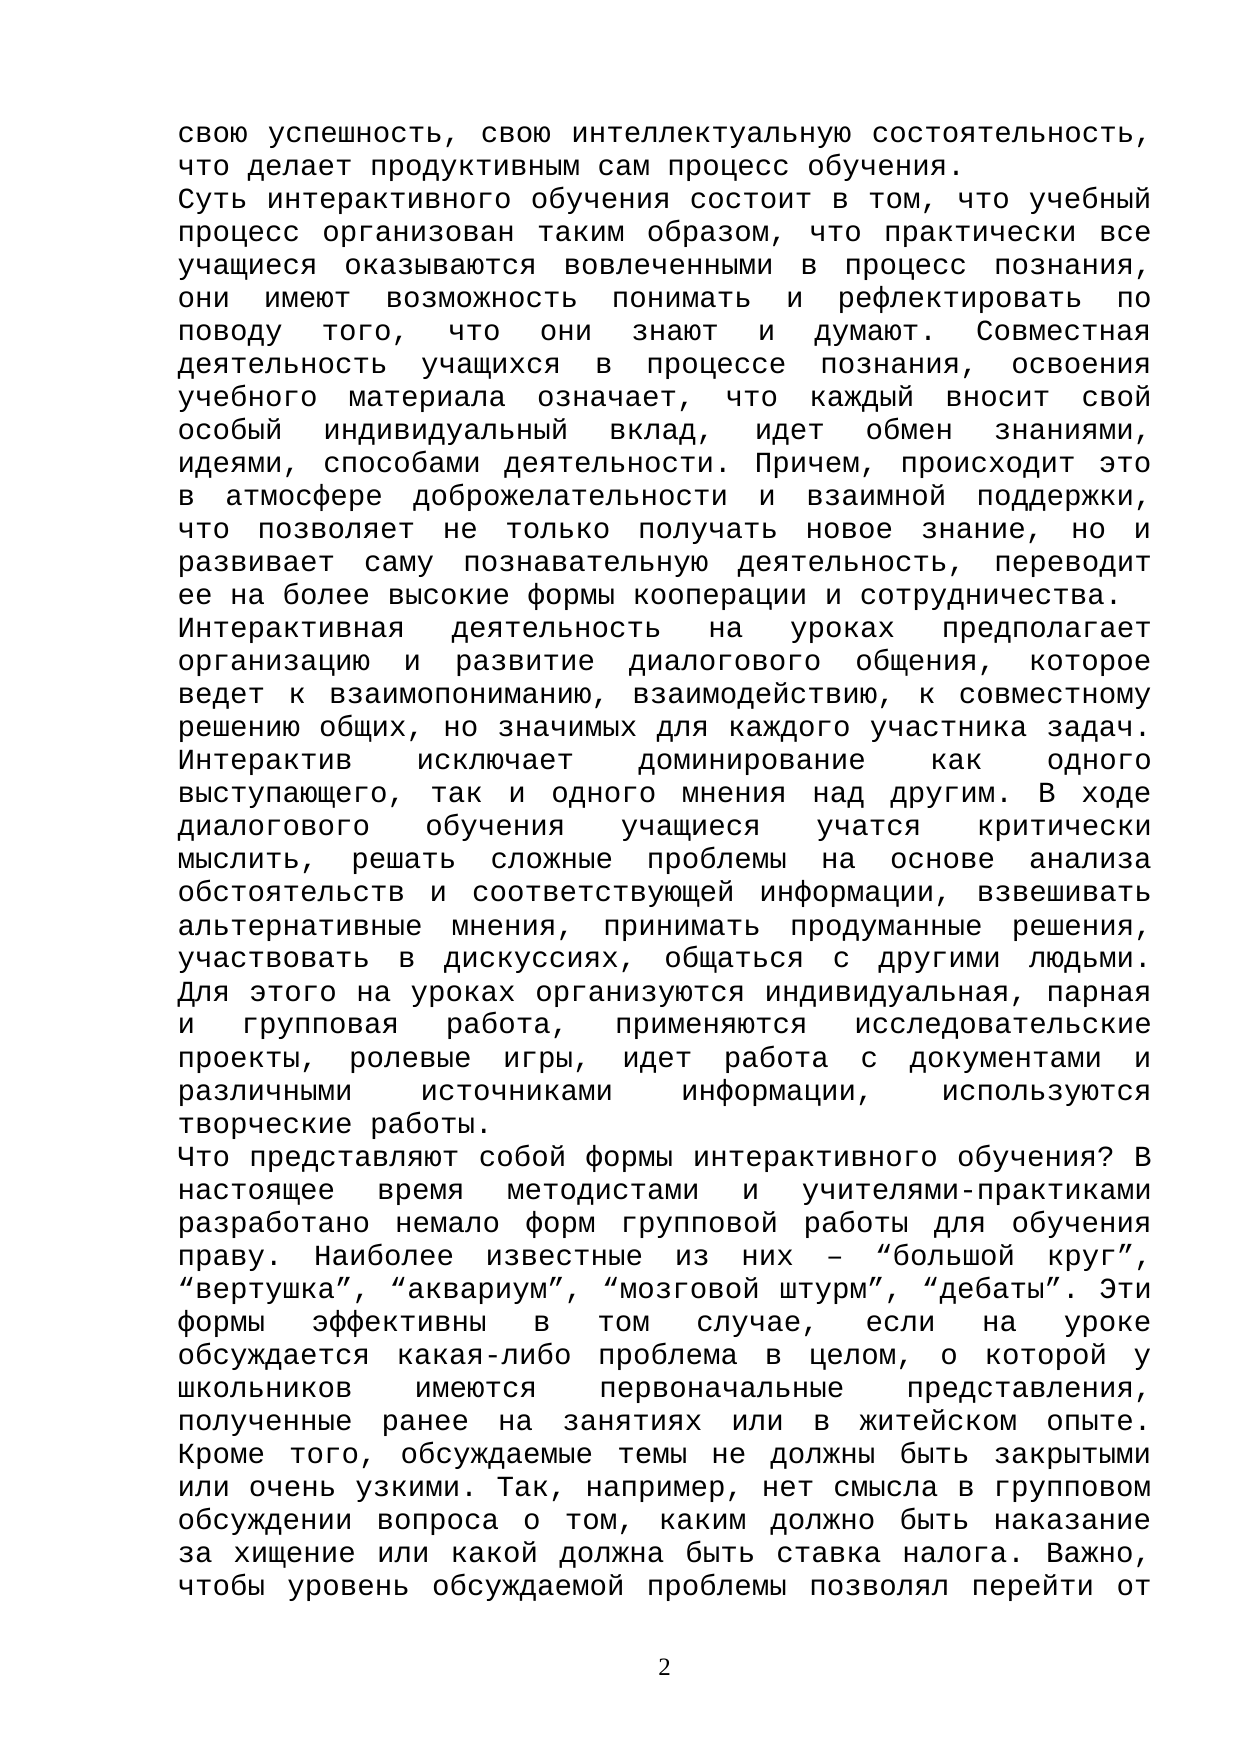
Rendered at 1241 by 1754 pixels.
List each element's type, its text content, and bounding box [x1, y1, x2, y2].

text Интерактивная деятельность на уроках предполагает организацию и развитие диалогового общения, которое ведет к взаимопониманию, взаимодействию, к совместному решению общих, но значимых для каждого участника задач. Интерактив исключает доминирование как одного выступающего, так и одного мнения над другим. В ходе диалогового обучения учащиеся учатся критически мыслить, решать сложные проблемы на основе анализа обстоятельств и соответствующей информации, взвешивать альтернативные мнения, принимать продуманные решения, участвовать в дискуссиях, общаться с другими людьми. Для этого на уроках организуются индивидуальная, парная и групповая работа, применяются исследовательские проекты, ролевые игры, идет работа с документами и различными источниками информации, используются творческие работы. [177, 613, 1152, 1142]
text Суть интерактивного обучения состоит в том, что учебный процесс организован таким образом, что практически все учащиеся оказываются вовлеченными в процесс познания, они имеют возможность понимать и рефлектировать по поводу того, что они знают и думают. Совместная деятельность учащихся в процессе познания, освоения учебного материала означает, что каждый вносит свой особый индивидуальный вклад, идет обмен знаниями, идеями, способами деятельности. Причем, происходит это в атмосфере доброжелательности и взаимной поддержки, что позволяет не только получать новое знание, но и развивает саму познавательную деятельность, переводит ее на более высокие формы кооперации и сотрудничества. [177, 184, 1152, 613]
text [177, 118, 1152, 184]
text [177, 1142, 1152, 1604]
